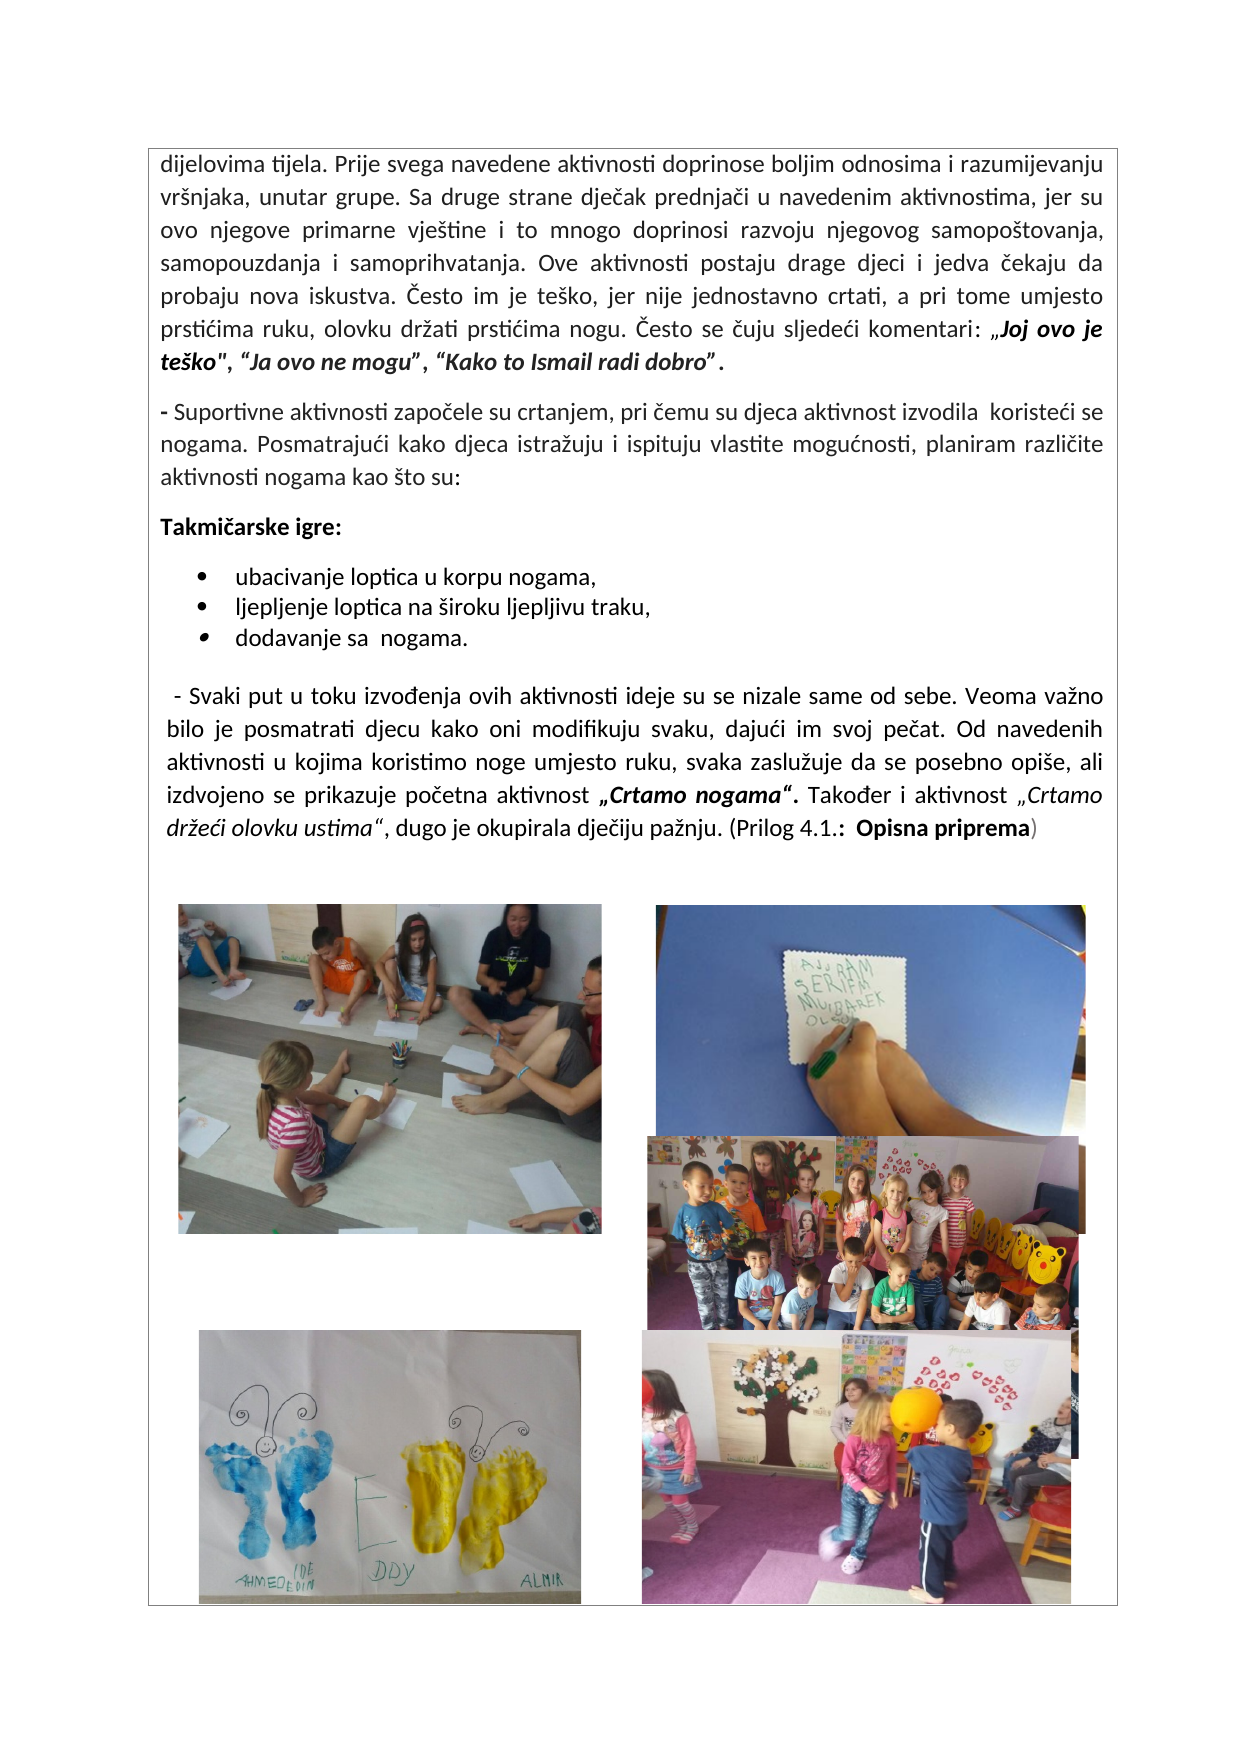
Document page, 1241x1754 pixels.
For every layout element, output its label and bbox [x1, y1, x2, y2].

picture [176, 904, 602, 1233]
table_cell [149, 149, 1117, 1605]
picture [639, 904, 1086, 1602]
picture [196, 1330, 582, 1602]
